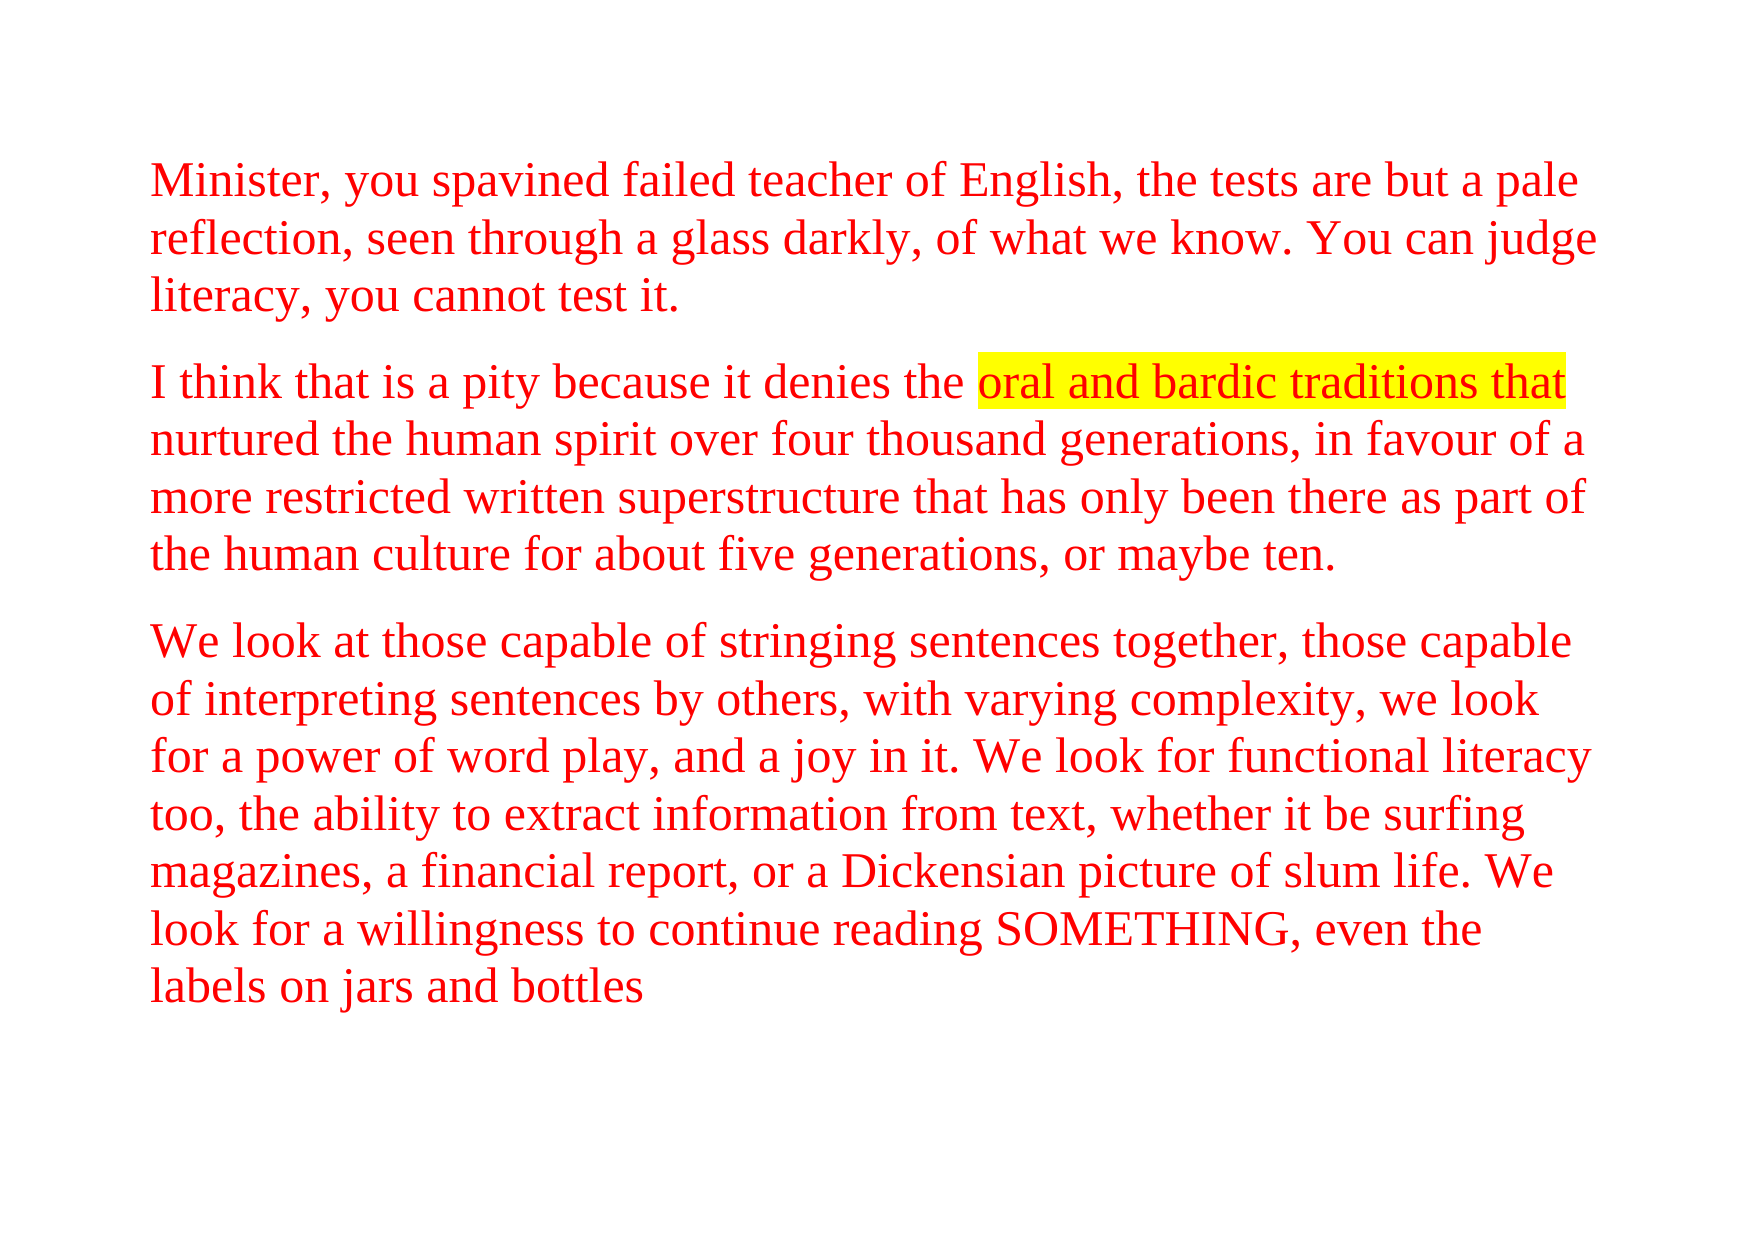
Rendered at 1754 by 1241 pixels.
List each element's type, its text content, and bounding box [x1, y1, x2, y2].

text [150, 150, 1604, 322]
text We look at those capable of stringing sentences together, those capable of interpreting sentences by others, with varying complexity, we look for a power of word play, and a joy in it. We look for functional literacy too, the ability to extract information from text, whether it be surfing magazines, a financial report, or a Dickensian picture of slum life. We look for a willingness to continue reading SOMETHING, even the labels on jars and bottles [150, 611, 1604, 1013]
text I think that is a pity because it denies the oral and bardic traditions that nurtured the human spirit over four thousand generations, in favour of a more restricted written superstructure that has only been there as part of the human culture for about five generations, or maybe ten. [150, 352, 1604, 582]
